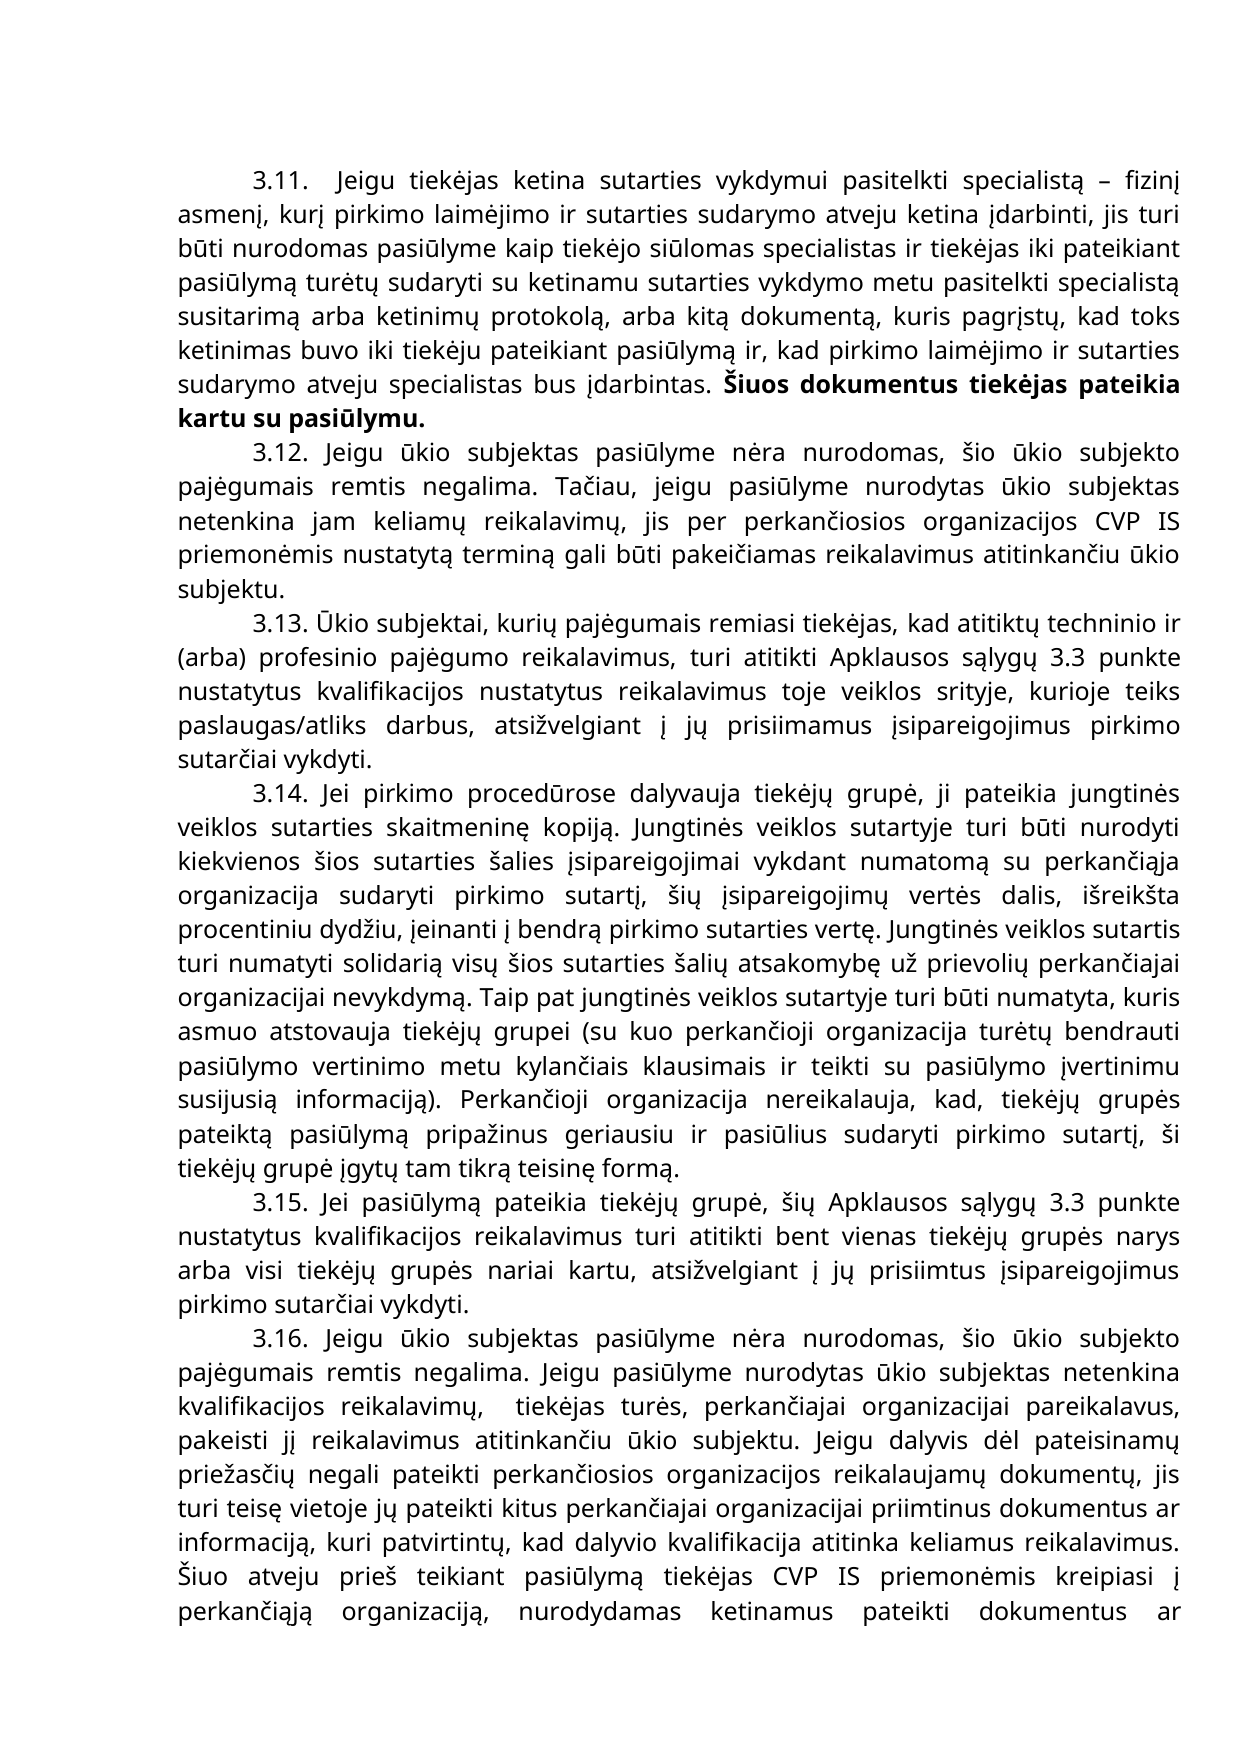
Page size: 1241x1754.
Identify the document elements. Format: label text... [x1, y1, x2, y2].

text 3.11. Jeigu tiekėjas ketina sutarties vykdymui pasitelkti specialistą – fizinį asmenį, kurį pirkimo laimėjimo ir sutarties sudarymo atveju ketina įdarbinti, jis turi būti nurodomas pasiūlyme kaip tiekėjo siūlomas specialistas ir tiekėjas iki pateikiant pasiūlymą turėtų sudaryti su ketinamu sutarties vykdymo metu pasitelkti specialistą susitarimą arba ketinimų protokolą, arba kitą dokumentą, kuris pagrįstų, kad toks ketinimas buvo iki tiekėju pateikiant pasiūlymą ir, kad pirkimo laimėjimo ir sutarties sudarymo atveju specialistas bus įdarbintas. Šiuos dokumentus tiekėjas pateikia kartu su pasiūlymu. [177, 162, 1181, 435]
text 3.12. Jeigu ūkio subjektas pasiūlyme nėra nurodomas, šio ūkio subjekto pajėgumais remtis negalima. Tačiau, jeigu pasiūlyme nurodytas ūkio subjektas netenkina jam keliamų reikalavimų, jis per perkančiosios organizacijos CVP IS priemonėmis nustatytą terminą gali būti pakeičiamas reikalavimus atitinkančiu ūkio subjektu. [177, 435, 1181, 605]
text 3.13. Ūkio subjektai, kurių pajėgumais remiasi tiekėjas, kad atitiktų techninio ir (arba) profesinio pajėgumo reikalavimus, turi atitikti Apklausos sąlygų 3.3 punkte nustatytus kvalifikacijos nustatytus reikalavimus toje veiklos srityje, kurioje teiks paslaugas/atliks darbus, atsižvelgiant į jų prisiimamus įsipareigojimus pirkimo sutarčiai vykdyti. [177, 605, 1181, 776]
text 3.15. Jei pasiūlymą pateikia tiekėjų grupė, šių Apklausos sąlygų 3.3 punkte nustatytus kvalifikacijos reikalavimus turi atitikti bent vienas tiekėjų grupės narys arba visi tiekėjų grupės nariai kartu, atsižvelgiant į jų prisiimtus įsipareigojimus pirkimo sutarčiai vykdyti. [177, 1184, 1181, 1321]
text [177, 1321, 1181, 1627]
text 3.14. Jei pirkimo procedūrose dalyvauja tiekėjų grupė, ji pateikia jungtinės veiklos sutarties skaitmeninę kopiją. Jungtinės veiklos sutartyje turi būti nurodyti kiekvienos šios sutarties šalies įsipareigojimai vykdant numatomą su perkančiąja organizacija sudaryti pirkimo sutartį, šių įsipareigojimų vertės dalis, išreikšta procentiniu dydžiu, įeinanti į bendrą pirkimo sutarties vertę. Jungtinės veiklos sutartis turi numatyti solidarią visų šios sutarties šalių atsakomybę už prievolių perkančiajai organizacijai nevykdymą. Taip pat jungtinės veiklos sutartyje turi būti numatyta, kuris asmuo atstovauja tiekėjų grupei (su kuo perkančioji organizacija turėtų bendrauti pasiūlymo vertinimo metu kylančiais klausimais ir teikti su pasiūlymo įvertinimu susijusią informaciją). Perkančioji organizacija nereikalauja, kad, tiekėjų grupės pateiktą pasiūlymą pripažinus geriausiu ir pasiūlius sudaryti pirkimo sutartį, ši tiekėjų grupė įgytų tam tikrą teisinę formą. [177, 776, 1181, 1184]
